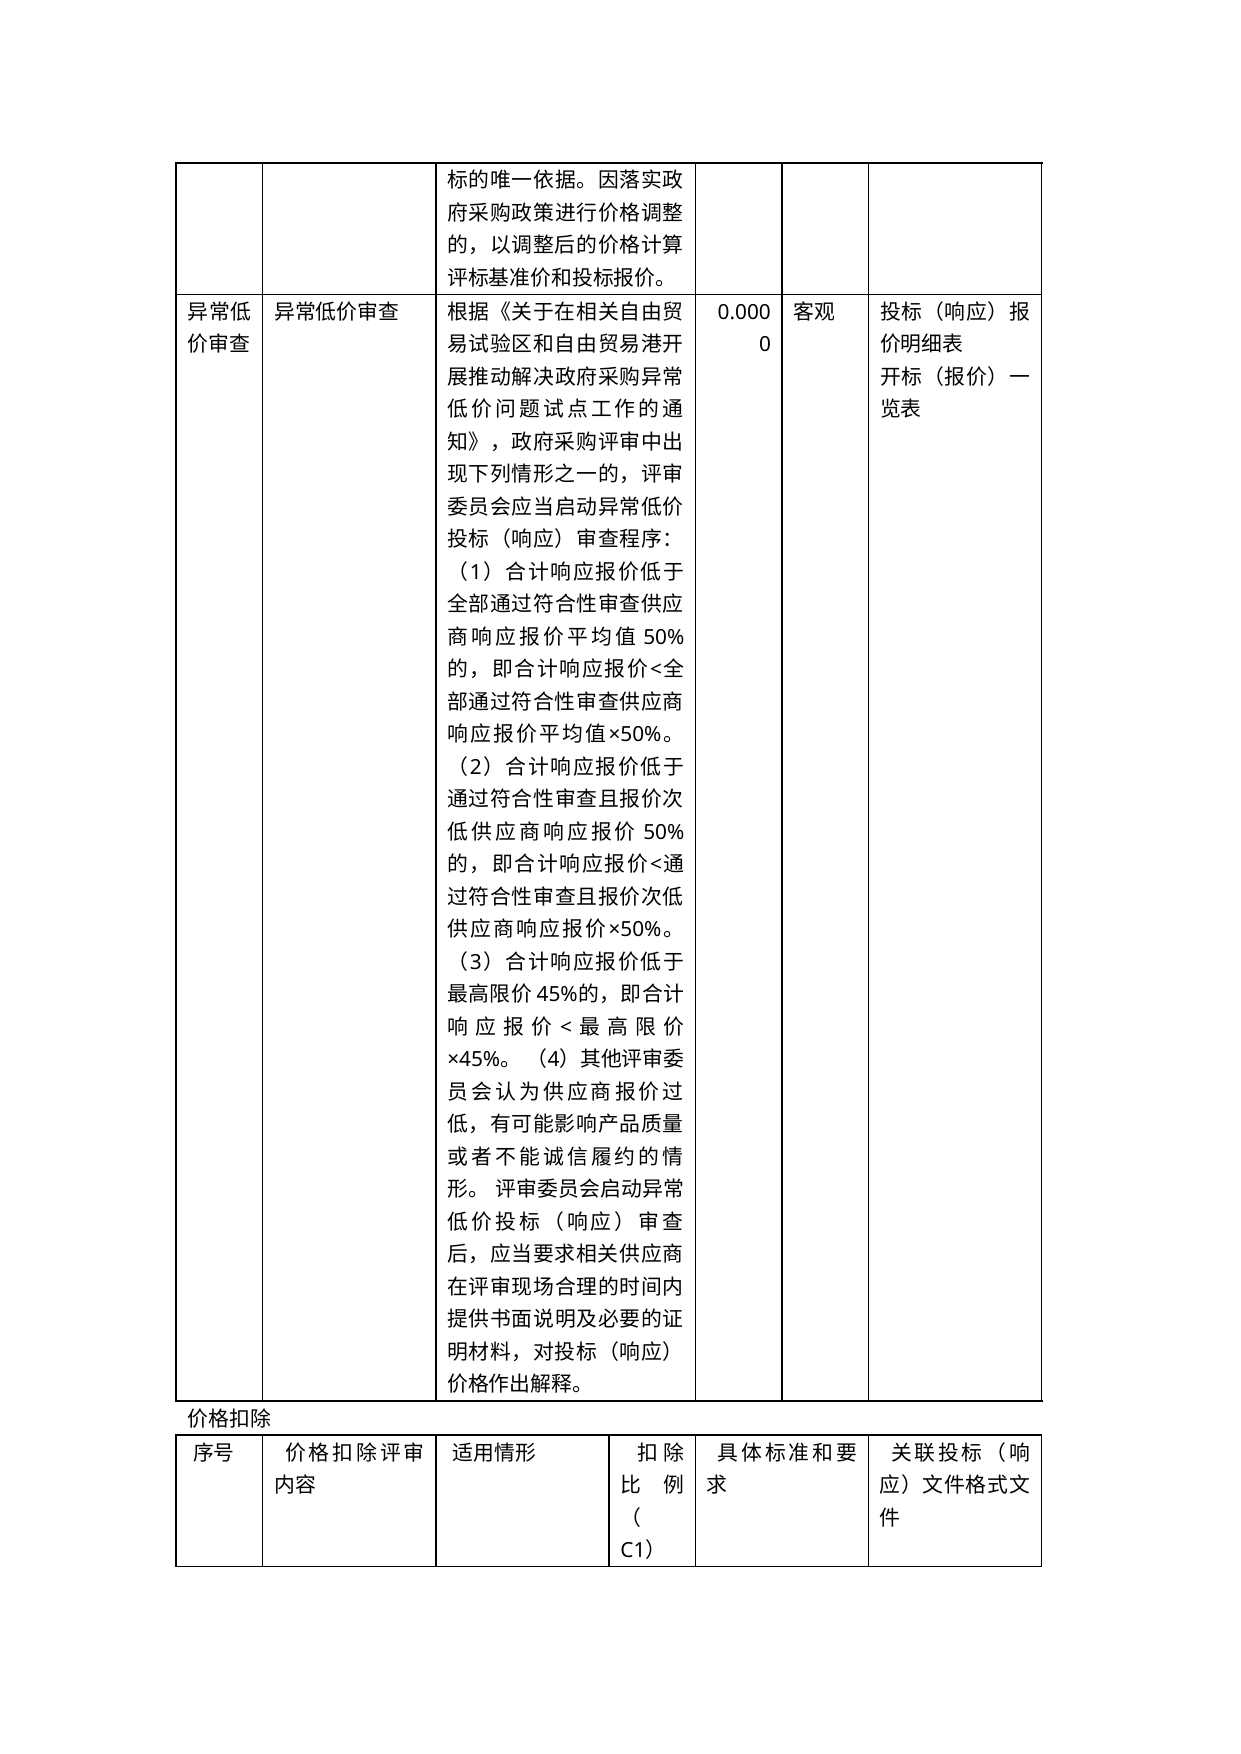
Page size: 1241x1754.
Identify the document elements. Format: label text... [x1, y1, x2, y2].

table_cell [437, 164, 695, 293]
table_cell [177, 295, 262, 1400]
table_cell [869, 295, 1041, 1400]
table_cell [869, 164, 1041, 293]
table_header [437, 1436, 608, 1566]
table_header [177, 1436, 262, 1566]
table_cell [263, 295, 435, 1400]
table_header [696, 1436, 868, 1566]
text 价格扣除 [187, 1402, 1053, 1434]
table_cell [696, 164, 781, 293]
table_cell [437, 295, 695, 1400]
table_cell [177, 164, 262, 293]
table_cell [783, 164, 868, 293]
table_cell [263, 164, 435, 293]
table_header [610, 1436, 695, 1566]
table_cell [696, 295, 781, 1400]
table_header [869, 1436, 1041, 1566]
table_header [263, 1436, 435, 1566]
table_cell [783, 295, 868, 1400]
